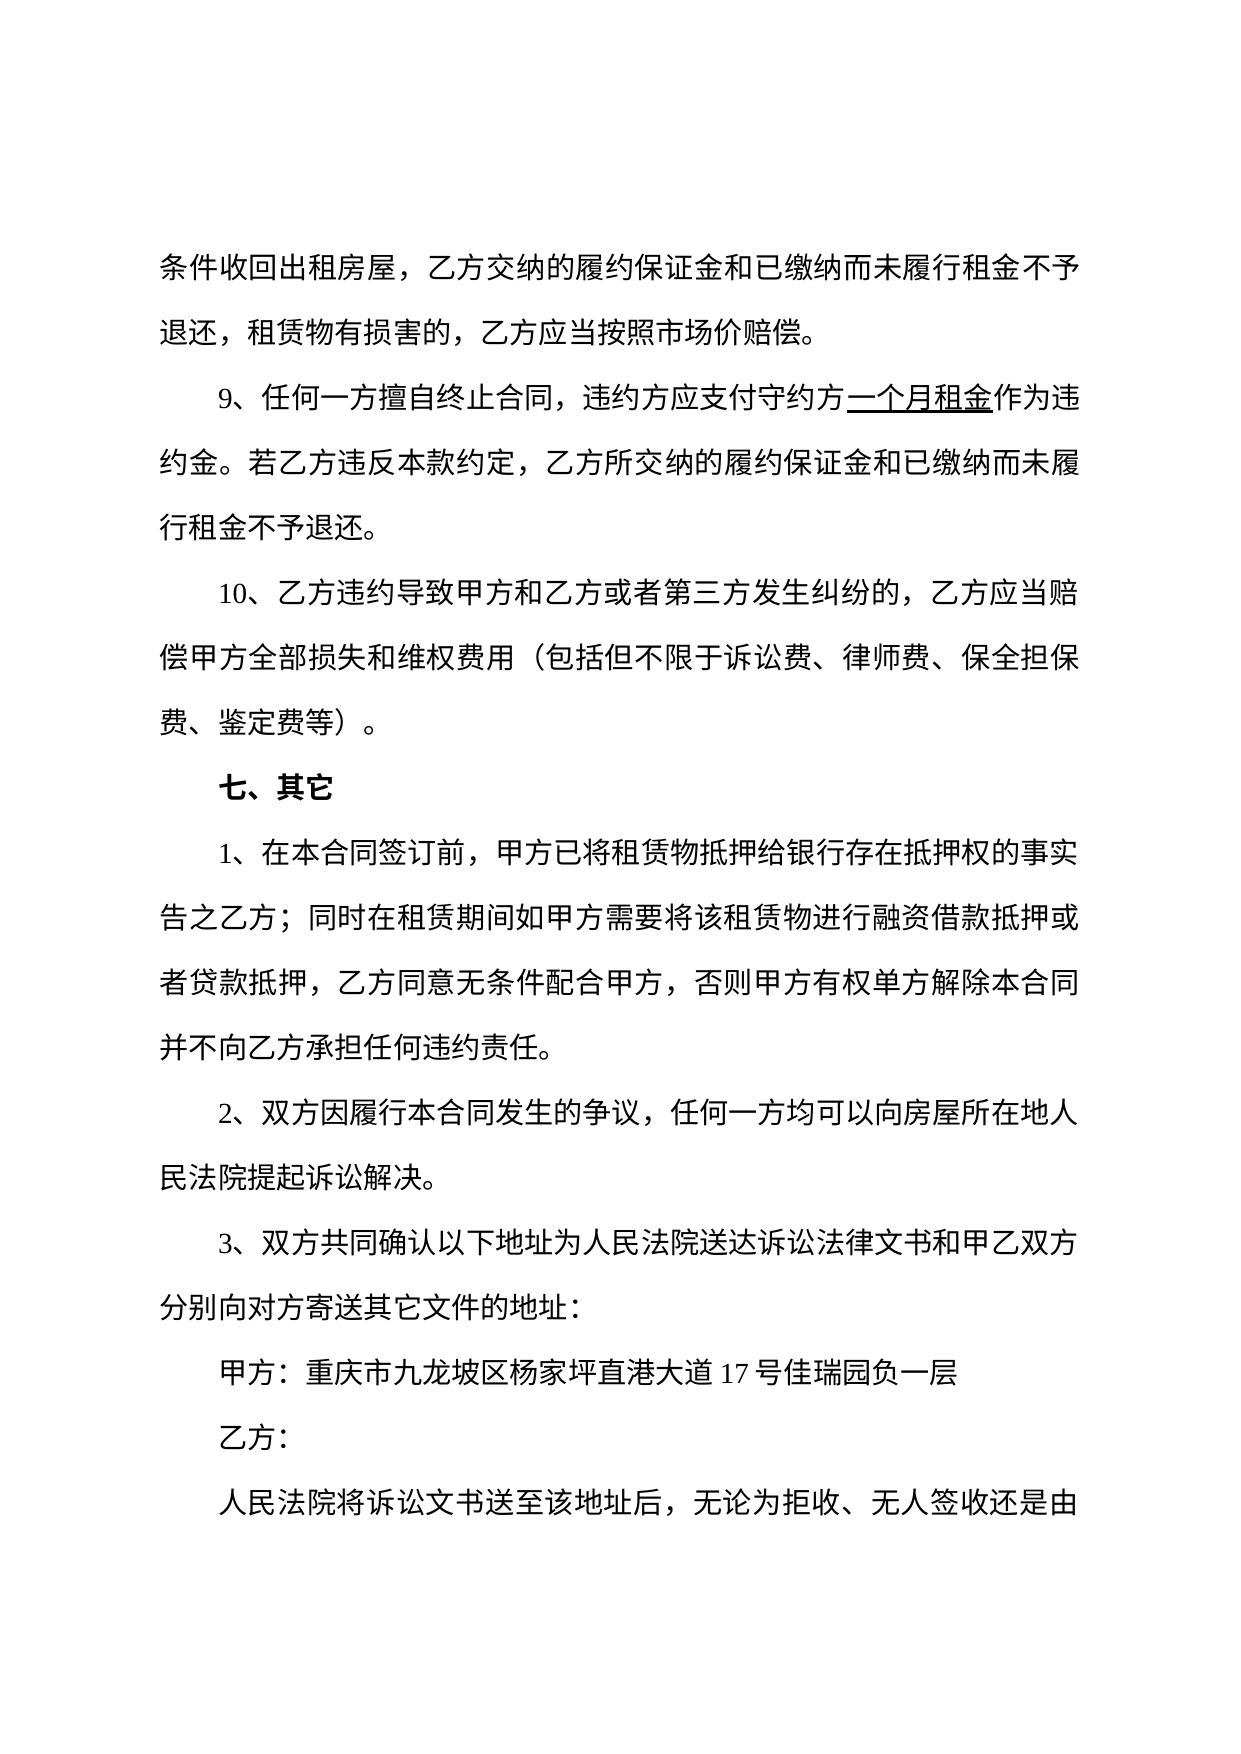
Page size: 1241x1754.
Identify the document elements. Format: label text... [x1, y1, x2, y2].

text 2、双方因履行本合同发生的争议，任何一方均可以向房屋所在地人民法院提起诉讼解决。 [159, 1078, 1081, 1208]
text 9、任何一方擅自终止合同，违约方应支付守约方一个月租金作为违约金。若乙方违反本款约定，乙方所交纳的履约保证金和已缴纳而未履行租金不予退还。 [159, 363, 1081, 558]
text 甲方：重庆市九龙坡区杨家坪直港大道17号佳瑞园负一层 [159, 1338, 1081, 1403]
text 1、在本合同签订前，甲方已将租赁物抵押给银行存在抵押权的事实告之乙方；同时在租赁期间如甲方需要将该租赁物进行融资借款抵押或者贷款抵押，乙方同意无条件配合甲方，否则甲方有权单方解除本合同并不向乙方承担任何违约责任。 [159, 818, 1081, 1078]
text 乙方： [159, 1403, 1081, 1468]
text 10、乙方违约导致甲方和乙方或者第三方发生纠纷的，乙方应当赔偿甲方全部损失和维权费用（包括但不限于诉讼费、律师费、保全担保费、鉴定费等）。 [159, 558, 1081, 753]
text 七、其它 [159, 753, 1081, 818]
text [159, 1468, 1081, 1533]
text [159, 233, 1081, 363]
text 3、双方共同确认以下地址为人民法院送达诉讼法律文书和甲乙双方分别向对方寄送其它文件的地址： [159, 1208, 1081, 1338]
